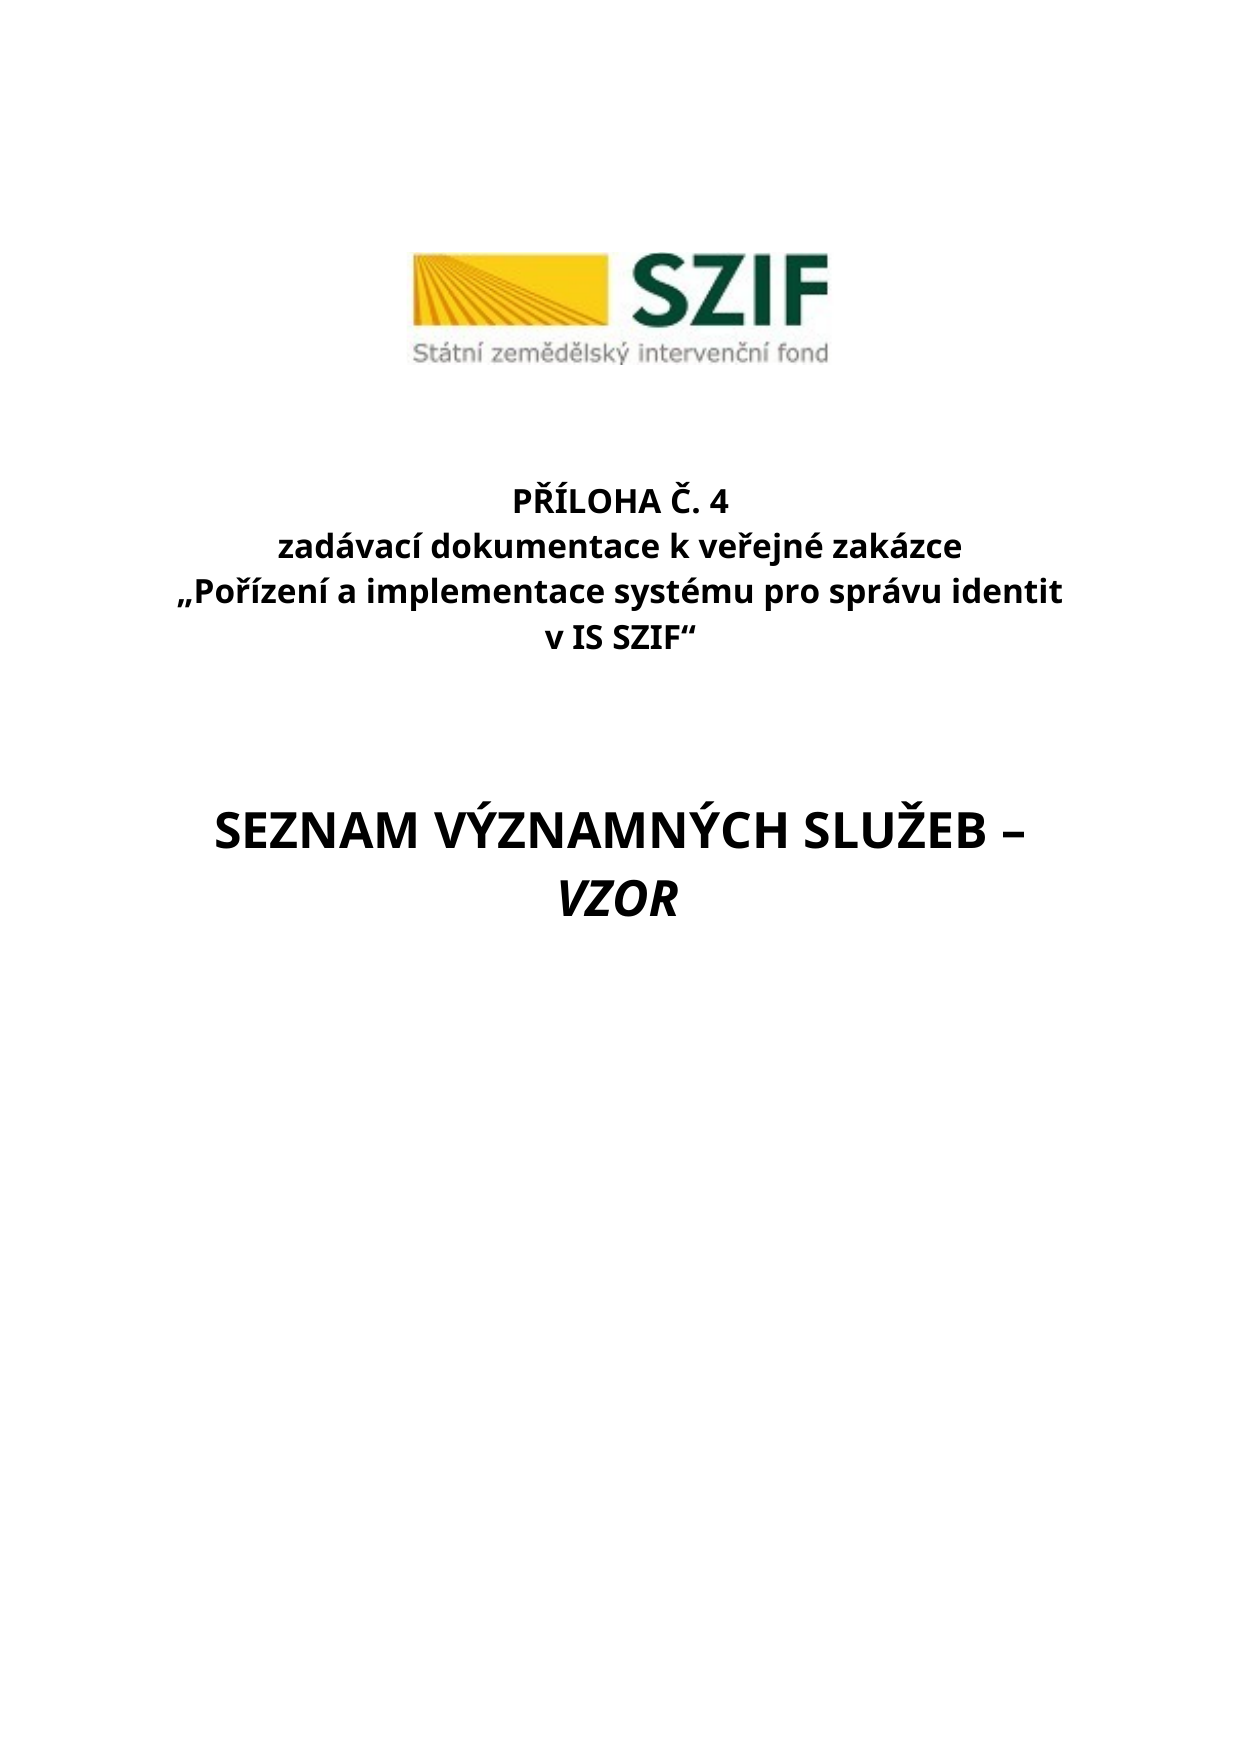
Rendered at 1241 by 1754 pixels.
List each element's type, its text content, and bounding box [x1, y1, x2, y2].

text PŘÍLOHA Č. 4 [148, 477, 1093, 523]
text Seznam významných služeb – VZOR [148, 795, 1093, 932]
text zadávací dokumentace k veřejné zakázce „Pořízení a implementace systému pro správu identit v IS SZIF“ [148, 523, 1093, 659]
picture [406, 252, 834, 365]
